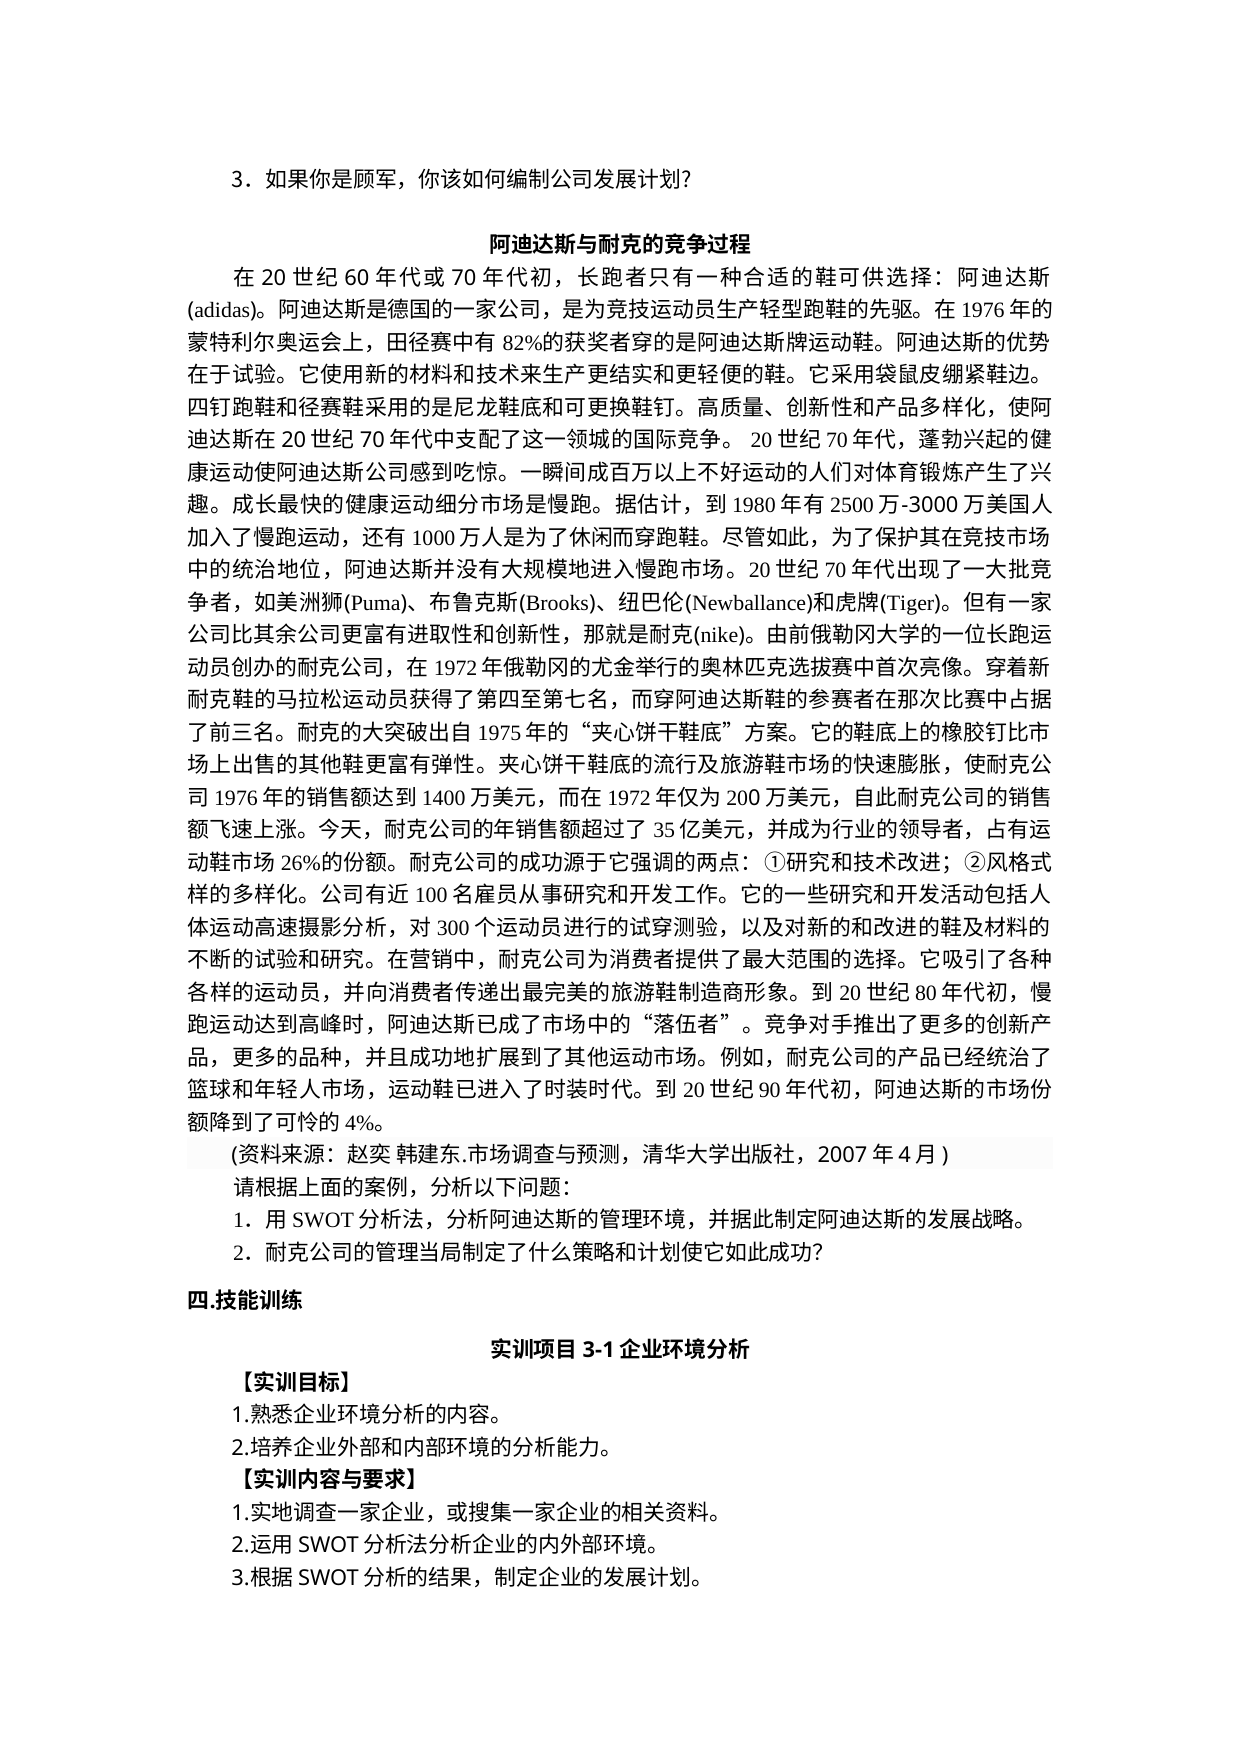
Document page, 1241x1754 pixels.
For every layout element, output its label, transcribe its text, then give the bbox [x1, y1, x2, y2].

text 【实训目标】 [187, 1364, 1053, 1397]
text 在20世纪60年代或70年代初，长跑者只有一种合适的鞋可供选择：阿迪达斯 (adidas)。阿迪达斯是德国的一家公司，是为竞技运动员生产轻型跑鞋的先驱。在1976年的蒙特利尔奥运会上，田径赛中有82%的获奖者穿的是阿迪达斯牌运动鞋。阿迪达斯的优势在于试验。它使用新的材料和技术来生产更结实和更轻便的鞋。它采用袋鼠皮绷紧鞋边。四钉跑鞋和径赛鞋采用的是尼龙鞋底和可更换鞋钉。高质量、创新性和产品多样化，使阿迪达斯在20世纪70年代中支配了这一领城的国际竞争。 20世纪70年代，蓬勃兴起的健康运动使阿迪达斯公司感到吃惊。一瞬间成百万以上不好运动的人们对体育锻炼产生了兴趣。成长最快的健康运动细分市场是慢跑。据估计，到1980年有2500万-3000万美国人加入了慢跑运动，还有1000万人是为了休闲而穿跑鞋。尽管如此，为了保护其在竞技市场中的统治地位，阿迪达斯并没有大规模地进入慢跑市场。20世纪70年代出现了一大批竞争者，如美洲狮(Puma)、布鲁克斯(Brooks)、纽巴伦(Newballance)和虎牌(Tiger)。但有一家公司比其余公司更富有进取性和创新性，那就是耐克(nike)。由前俄勒冈大学的一位长跑运动员创办的耐克公司，在1972年俄勒冈的尤金举行的奥林匹克选拔赛中首次亮像。穿着新耐克鞋的马拉松运动员获得了第四至第七名，而穿阿迪达斯鞋的参赛者在那次比赛中占据了前三名。耐克的大突破出自1975年的“夹心饼干鞋底”方案。它的鞋底上的橡胶钉比市场上出售的其他鞋更富有弹性。夹心饼干鞋底的流行及旅游鞋市场的快速膨胀，使耐克公司1976年的销售额达到1400万美元，而在1972年仅为200万美元，自此耐克公司的销售额飞速上涨。今天，耐克公司的年销售额超过了35亿美元，并成为行业的领导者，占有运动鞋市场26%的份额。耐克公司的成功源于它强调的两点：①研究和技术改进；②风格式样的多样化。公司有近100名雇员从事研究和开发工作。它的一些研究和开发活动包括人体运动高速摄影分析，对300个运动员进行的试穿测验，以及对新的和改进的鞋及材料的不断的试验和研究。在营销中，耐克公司为消费者提供了最大范围的选择。它吸引了各种各样的运动员，并向消费者传递出最完美的旅游鞋制造商形象。到20世纪80年代初，慢跑运动达到高峰时，阿迪达斯已成了市场中的“落伍者”。竞争对手推出了更多的创新产品，更多的品种，并且成功地扩展到了其他运动市场。例如，耐克公司的产品已经统治了篮球和年轻人市场，运动鞋已进入了时装时代。到20世纪90年代初，阿迪达斯的市场份额降到了可怜的4%。 [187, 259, 1053, 1137]
text 1.实地调查一家企业，或搜集一家企业的相关资料。 [187, 1494, 1053, 1527]
text 实训项目 3-1企业环境分析 [187, 1332, 1053, 1364]
text 【实训内容与要求】 [187, 1462, 1053, 1494]
text 请根据上面的案例，分析以下问题： [187, 1169, 1053, 1202]
text (资料来源：赵奕 韩建东.市场调查与预测，清华大学出版社，2007年4月 ) [187, 1137, 1053, 1169]
text 1．用SWOT分析法，分析阿迪达斯的管理环境，并据此制定阿迪达斯的发展战略。 [187, 1202, 1053, 1234]
text 阿迪达斯与耐克的竞争过程 [187, 227, 1053, 259]
text 3．如果你是顾军，你该如何编制公司发展计划? [187, 162, 1053, 194]
text 3.根据SWOT分析的结果，制定企业的发展计划。 [187, 1559, 1053, 1592]
text 1.熟悉企业环境分析的内容。 [187, 1397, 1053, 1429]
text 2．耐克公司的管理当局制定了什么策略和计划使它如此成功？ [187, 1234, 1053, 1267]
text 2.运用SWOT分析法分析企业的内外部环境。 [187, 1527, 1053, 1559]
text 2.培养企业外部和内部环境的分析能力。 [187, 1429, 1053, 1462]
text 四.技能训练 [187, 1283, 1053, 1316]
